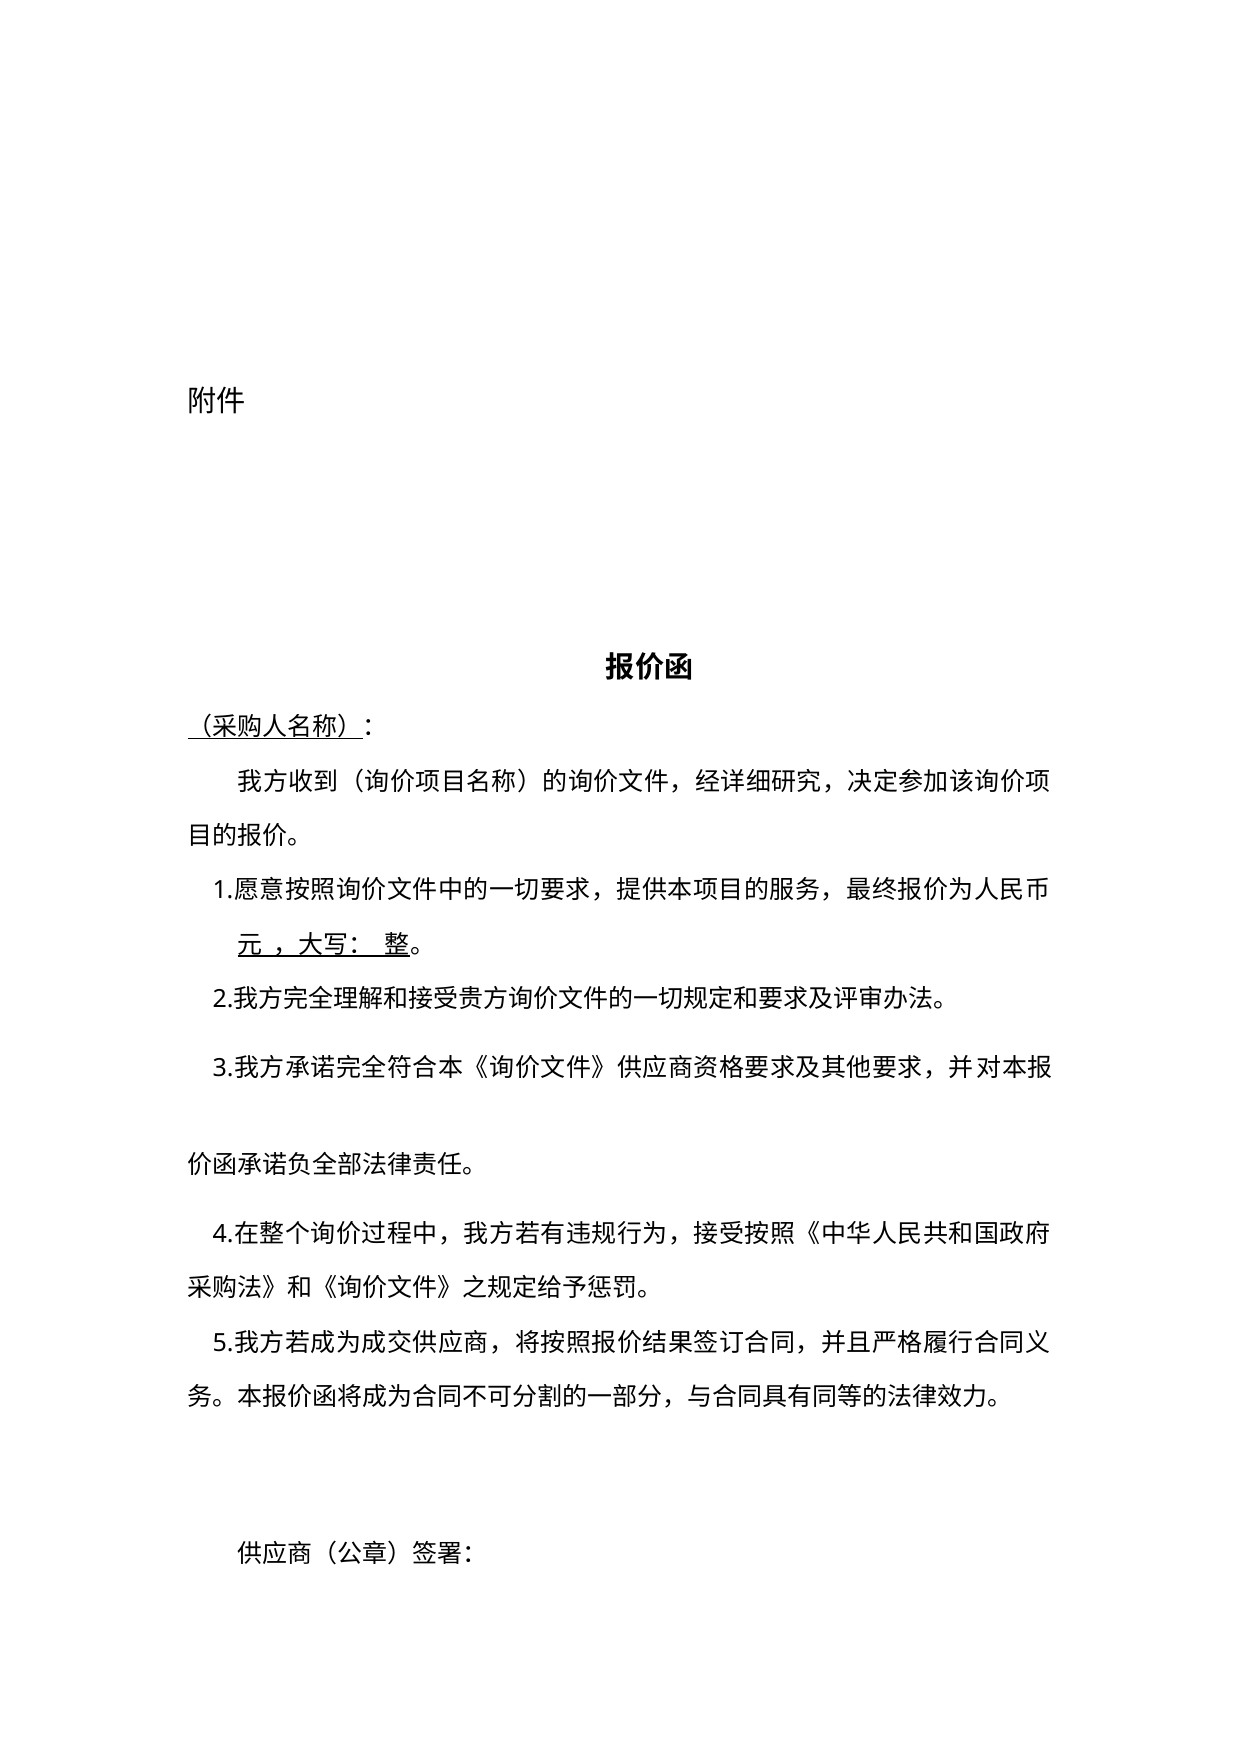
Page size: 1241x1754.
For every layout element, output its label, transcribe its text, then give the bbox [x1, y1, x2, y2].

text 我方收到（询价项目名称）的询价文件，经详细研究，决定参加该询价项目的报价。 [187, 761, 1053, 852]
text 报价函 [187, 643, 1053, 685]
text 4.在整个询价过程中，我方若有违规行为，接受按照《中华人民共和国政府采购法》和《询价文件》之规定给予惩罚。 [187, 1213, 1053, 1304]
text 2.我方完全理解和接受贵方询价文件的一切规定和要求及评审办法。 [187, 978, 1053, 1015]
text 1.愿意按照询价文件中的一切要求，提供本项目的服务，最终报价为人民币元 ，大写： 整。 [212, 870, 1053, 960]
text 3.我方承诺完全符合本《询价文件》供应商资格要求及其他要求，并对本报价函承诺负全部法律责任。 [187, 1033, 1053, 1195]
text 供应商（公章）签署： [187, 1533, 1053, 1569]
text （采购人名称）： [187, 707, 1053, 743]
text 附件 [187, 366, 1053, 431]
text 5.我方若成为成交供应商，将按照报价结果签订合同，并且严格履行合同义务。本报价函将成为合同不可分割的一部分，与合同具有同等的法律效力。 [187, 1322, 1053, 1413]
